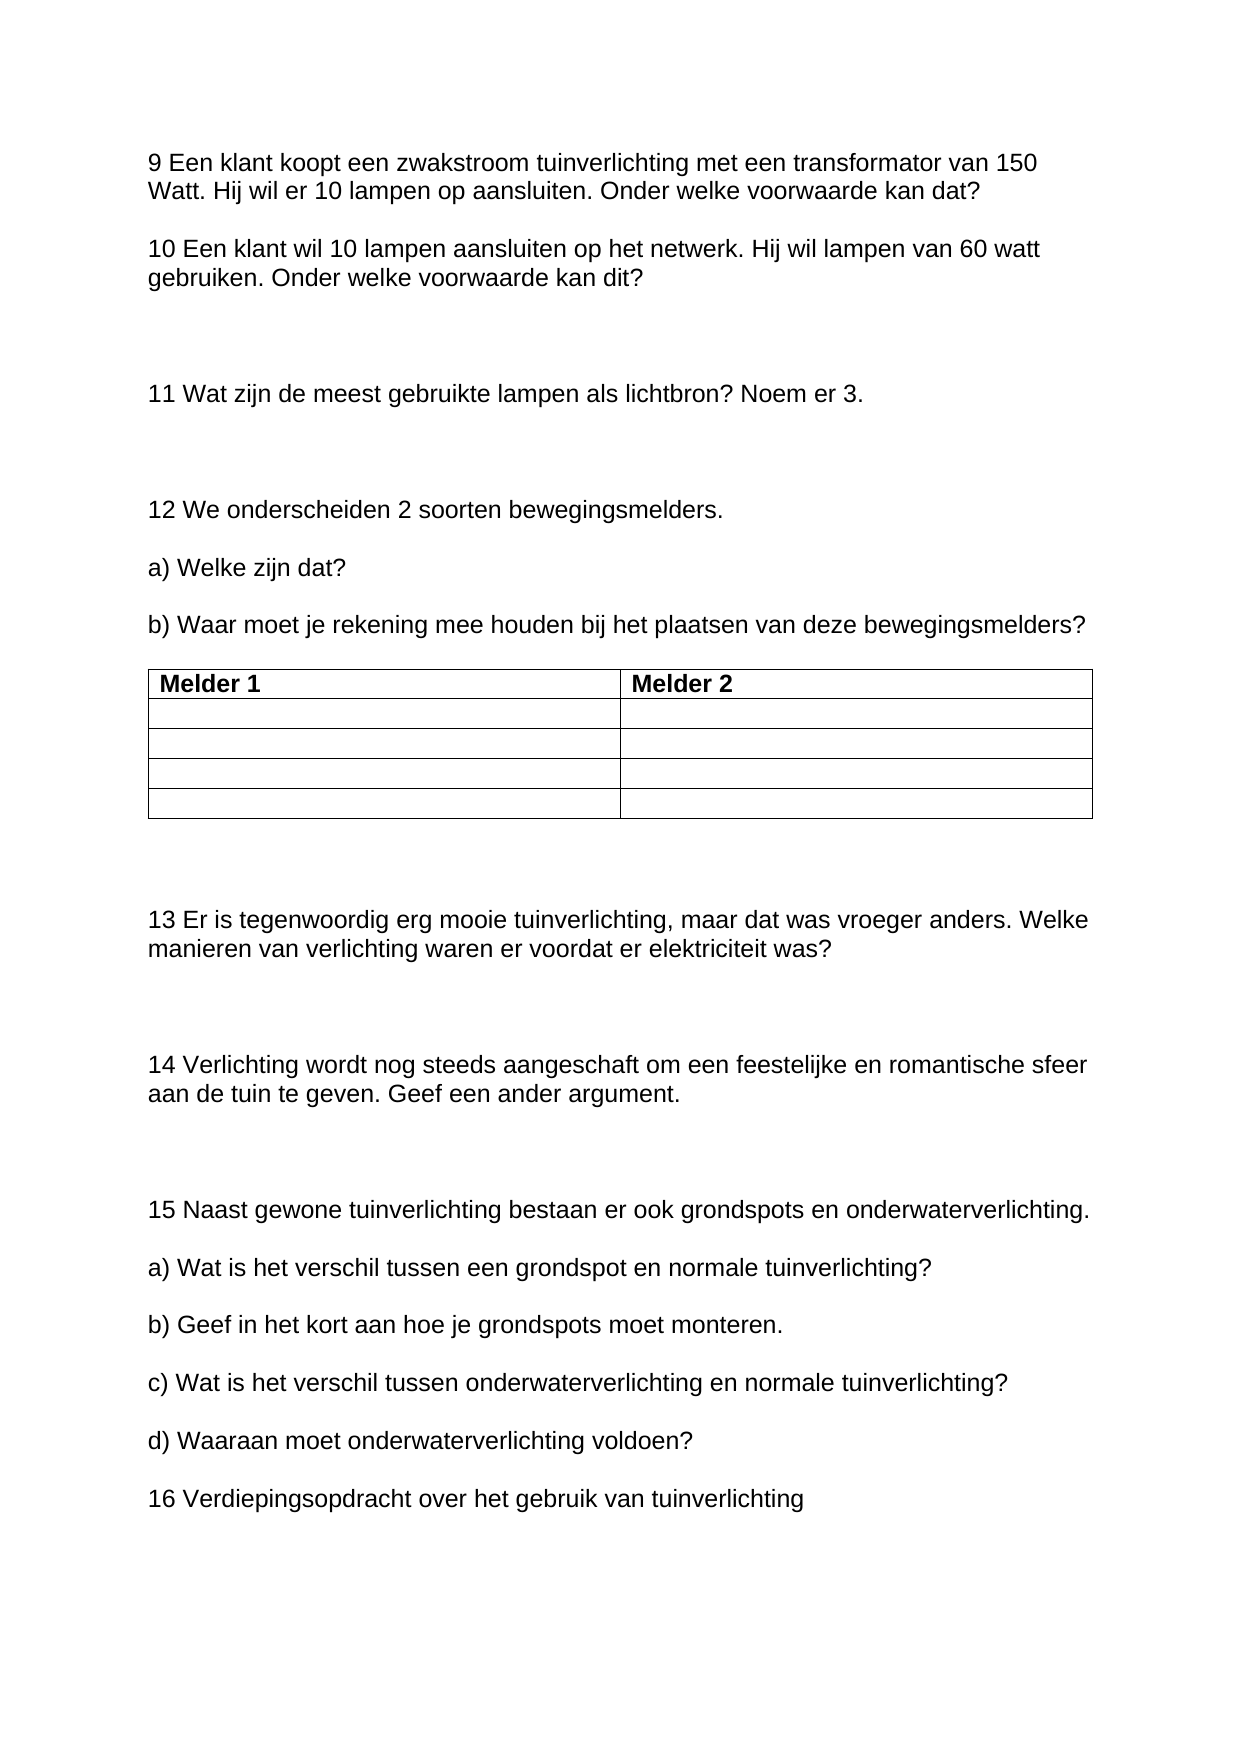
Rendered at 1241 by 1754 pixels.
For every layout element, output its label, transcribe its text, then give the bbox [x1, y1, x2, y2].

table_cell [149, 729, 620, 758]
text 12 We onderscheiden 2 soorten bewegingsmelders. [148, 495, 1093, 523]
table_cell [149, 789, 620, 817]
text 11 Wat zijn de meest gebruikte lampen als lichtbron? Noem er 3. [148, 379, 1093, 408]
table_cell [621, 789, 1092, 817]
table_cell [149, 699, 620, 728]
text a) Wat is het verschil tussen een grondspot en normale tuinverlichting? [148, 1253, 1093, 1281]
text 10 Een klant wil 10 lampen aansluiten op het netwerk. Hij wil lampen van 60 watt gebruiken. Onder welke voorwaarde kan dit? [148, 234, 1093, 292]
table_cell [621, 759, 1092, 788]
text b) Waar moet je rekening mee houden bij het plaatsen van deze bewegingsmelders? [148, 611, 1093, 639]
text a) Welke zijn dat? [148, 553, 1093, 581]
text 9 Een klant koopt een zwakstroom tuinverlichting met een transformator van 150 Watt. Hij wil er 10 lampen op aansluiten. Onder welke voorwaarde kan dat? [148, 148, 1093, 205]
table_cell [149, 759, 620, 788]
text c) Wat is het verschil tussen onderwaterverlichting en normale tuinverlichting? [148, 1368, 1093, 1397]
text 13 Er is tegenwoordig erg mooie tuinverlichting, maar dat was vroeger anders. Welke manieren van verlichting waren er voordat er elektriciteit was? [148, 906, 1093, 963]
table_cell [621, 729, 1092, 758]
table_header Melder 2 [621, 670, 1092, 698]
table_header Melder 1 [149, 670, 620, 698]
table_cell [621, 699, 1092, 728]
text d) Waaraan moet onderwaterverlichting voldoen? [148, 1426, 1093, 1455]
text 15 Naast gewone tuinverlichting bestaan er ook grondspots en onderwaterverlichting. [148, 1195, 1093, 1223]
text 16 Verdiepingsopdracht over het gebruik van tuinverlichting [148, 1484, 1093, 1513]
text b) Geef in het kort aan hoe je grondspots moet monteren. [148, 1311, 1093, 1339]
text 14 Verlichting wordt nog steeds aangeschaft om een feestelijke en romantische sfeer aan de tuin te geven. Geef een ander argument. [148, 1050, 1093, 1108]
